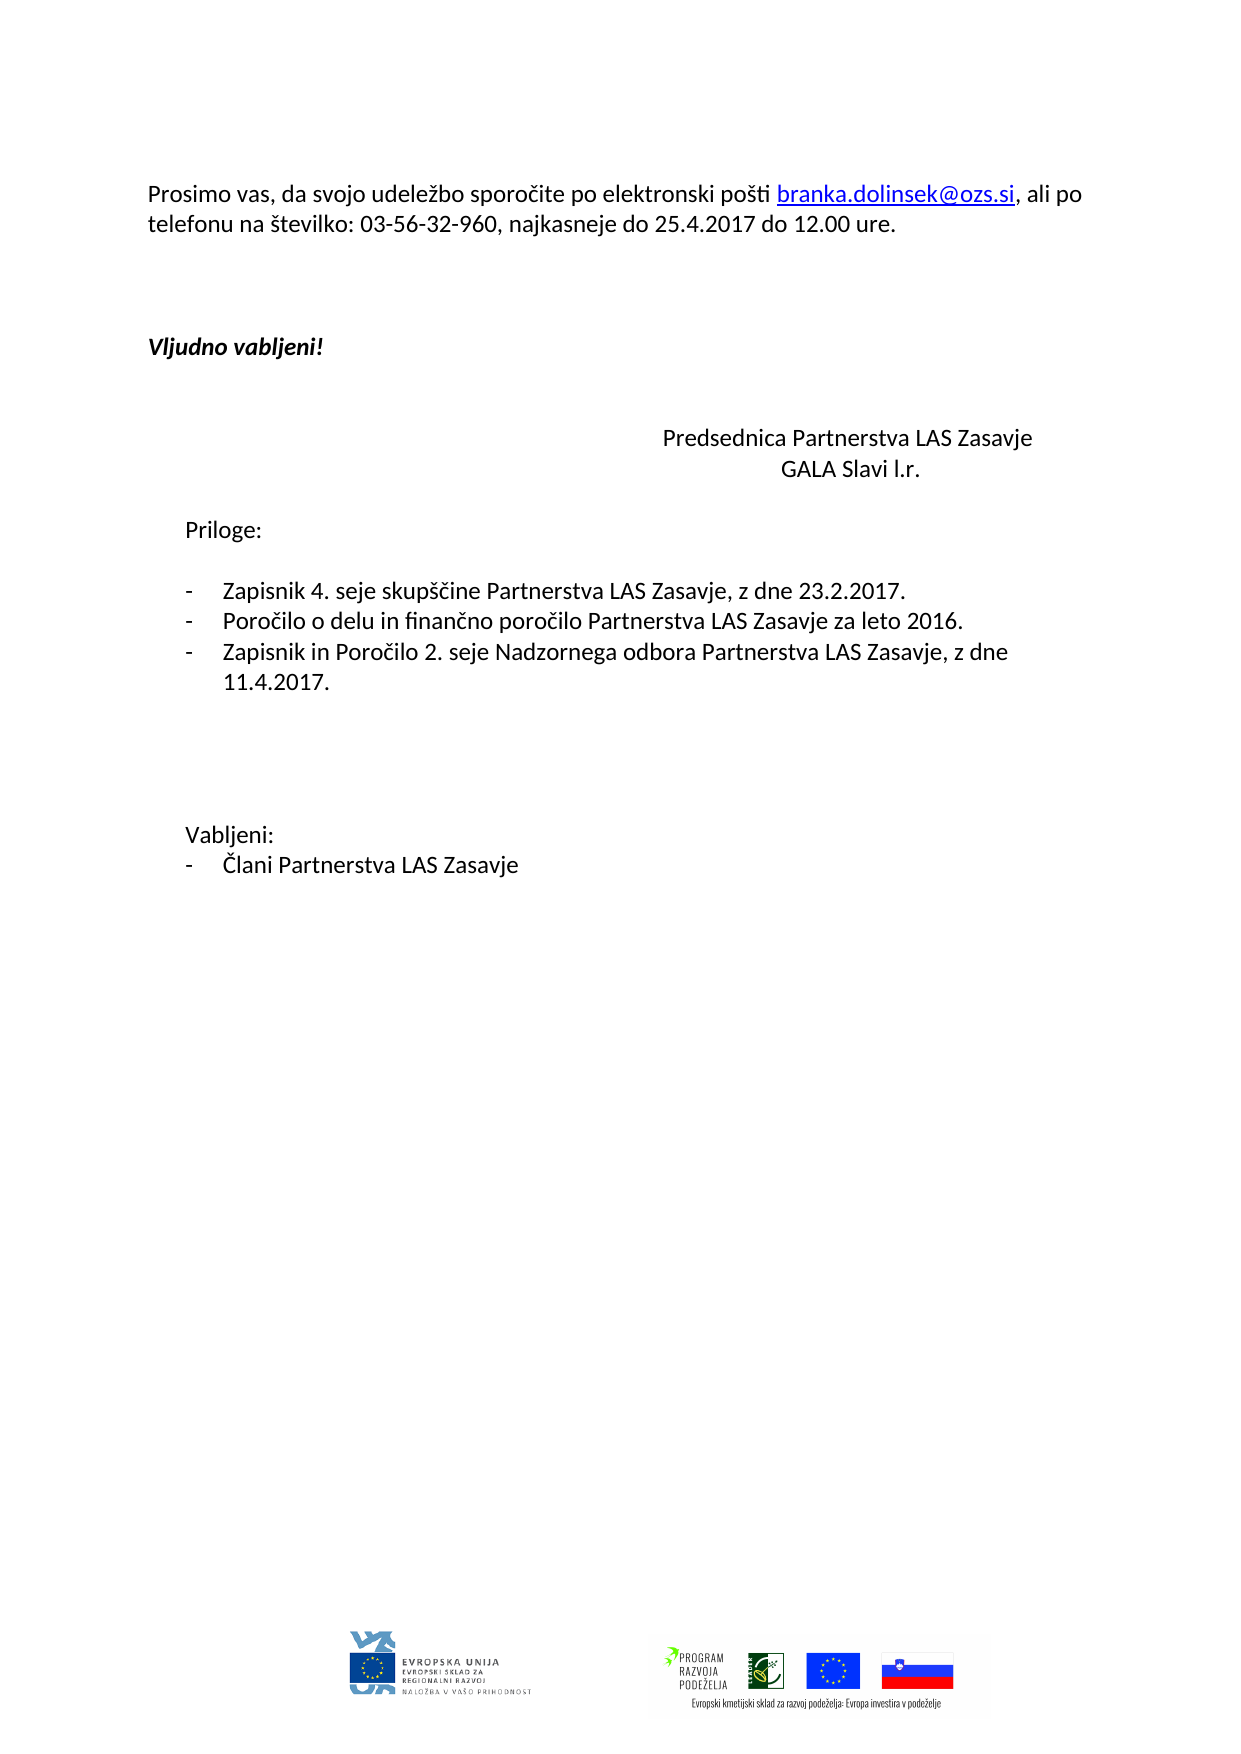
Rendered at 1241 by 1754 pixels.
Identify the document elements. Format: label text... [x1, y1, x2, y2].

text GALA Slavi l.r. [148, 453, 1093, 483]
text Vabljeni: [185, 819, 1093, 849]
text Priloge: [185, 514, 1093, 544]
text Prosimo vas, da svojo udeležbo sporočite po elektronski pošti branka.dolinsek@ozs.si, ali po telefonu na številko: 03-56-32-960, najkasneje do 25.4.2017 do 12.00 ure. [148, 178, 1093, 239]
text Predsednica Partnerstva LAS Zasavje [148, 422, 1093, 453]
list Poročilo o delu in finančno poročilo Partnerstva LAS Zasavje za leto 2016. [185, 605, 1093, 636]
text Vljudno vabljeni! [148, 331, 1093, 361]
picture [647, 1634, 992, 1719]
list Zapisnik 4. seje skupščine Partnerstva LAS Zasavje, z dne 23.2.2017. [185, 575, 1093, 605]
list Zapisnik in Poročilo 2. seje Nadzornega odbora Partnerstva LAS Zasavje, z dne 11.4.2017. [185, 636, 1093, 697]
picture [303, 1604, 554, 1724]
list Člani Partnerstva LAS Zasavje [185, 849, 1093, 880]
